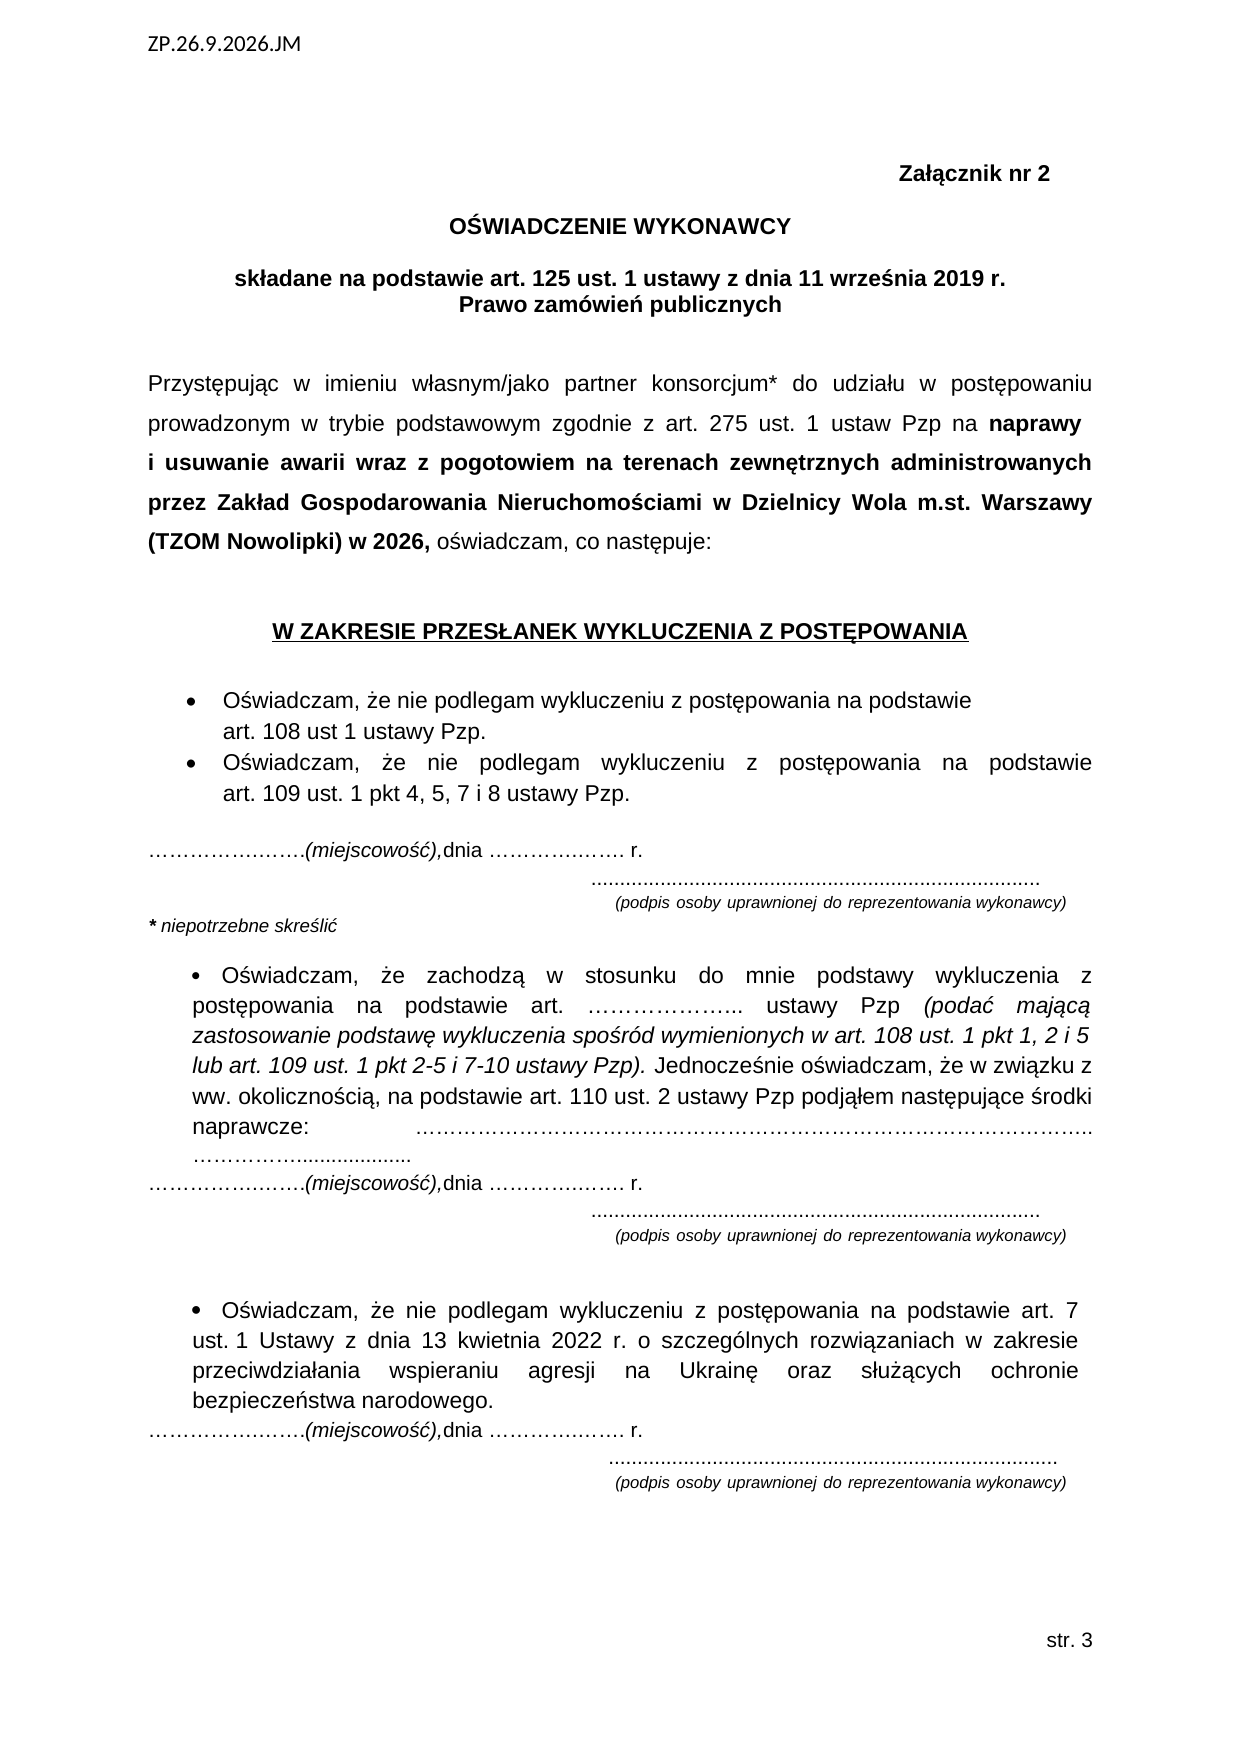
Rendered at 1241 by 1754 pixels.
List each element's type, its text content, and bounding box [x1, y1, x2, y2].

text OŚWIADCZENIE WYKONAWCY [148, 213, 1093, 239]
text …………….…….(miejscowość),dnia ………….……. r. [148, 1170, 1093, 1194]
text * niepotrzebne skreślić [148, 915, 1093, 937]
text (podpis osoby uprawnionej do reprezentowania wykonawcy) [591, 1473, 1093, 1492]
text W ZAKRESIE PRZESŁANEK WYKLUCZENIA Z POSTĘPOWANIA [148, 618, 1093, 644]
text (podpis osoby uprawnionej do reprezentowania wykonawcy) [591, 893, 1093, 912]
text .............................................................................. [591, 1445, 1093, 1469]
list Oświadczam, że zachodzą w stosunku do mnie podstawy wykluczenia z postępowania na podstawie art. ………………... ustawy Pzp (podać mającą zastosowanie podstawę wykluczenia spośród wymienionych w art. 108 ust. 1 pkt 1, 2 i 5 lub art. 109 ust. 1 pkt 2-5 i 7-10 ustawy Pzp). Jednocześnie oświadczam, że w związku z ww. okolicznością, na podstawie art. 110 ust. 2 ustawy Pzp podjąłem następujące środki naprawcze: ……………………………………………………………………………………..…………….................... [192, 962, 1093, 1167]
text składane na podstawie art. 125 ust. 1 ustawy z dnia 11 września 2019 r. [148, 265, 1093, 291]
text .............................................................................. [591, 1198, 1093, 1222]
text …………….…….(miejscowość),dnia ………….……. r. [148, 838, 1093, 862]
text Prawo zamówień publicznych [148, 291, 1093, 317]
text Załącznik nr 2 [856, 160, 1093, 186]
text (podpis osoby uprawnionej do reprezentowania wykonawcy) [591, 1225, 1093, 1244]
list Oświadczam, że nie podlegam wykluczeniu z postępowania na podstawie art. 7 ust. 1 Ustawy z dnia 13 kwietnia 2022 r. o szczególnych rozwiązaniach w zakresie przeciwdziałania wspieraniu agresji na Ukrainę oraz służących ochronie bezpieczeństwa narodowego. [192, 1297, 1079, 1414]
list Oświadczam, że nie podlegam wykluczeniu z postępowania na podstawie art. 109 ust. 1 pkt 4, 5, 7 i 8 ustawy Pzp. [185, 748, 1093, 807]
list Oświadczam, że nie podlegam wykluczeniu z postępowania na podstawie art. 108 ust 1 ustawy Pzp. [185, 686, 1093, 745]
text Przystępując w imieniu własnym/jako partner konsorcjum* do udziału w postępowaniu prowadzonym w trybie podstawowym zgodnie z art. 275 ust. 1 ustaw Pzp na naprawy i usuwanie awarii wraz z pogotowiem na terenach zewnętrznych administrowanych przez Zakład Gospodarowania Nieruchomościami w Dzielnicy Wola m.st. Warszawy (TZOM Nowolipki) w 2026, oświadczam, co następuje: [148, 370, 1093, 554]
text .............................................................................. [591, 866, 1093, 889]
text …………….…….(miejscowość),dnia ………….……. r. [148, 1418, 1093, 1442]
